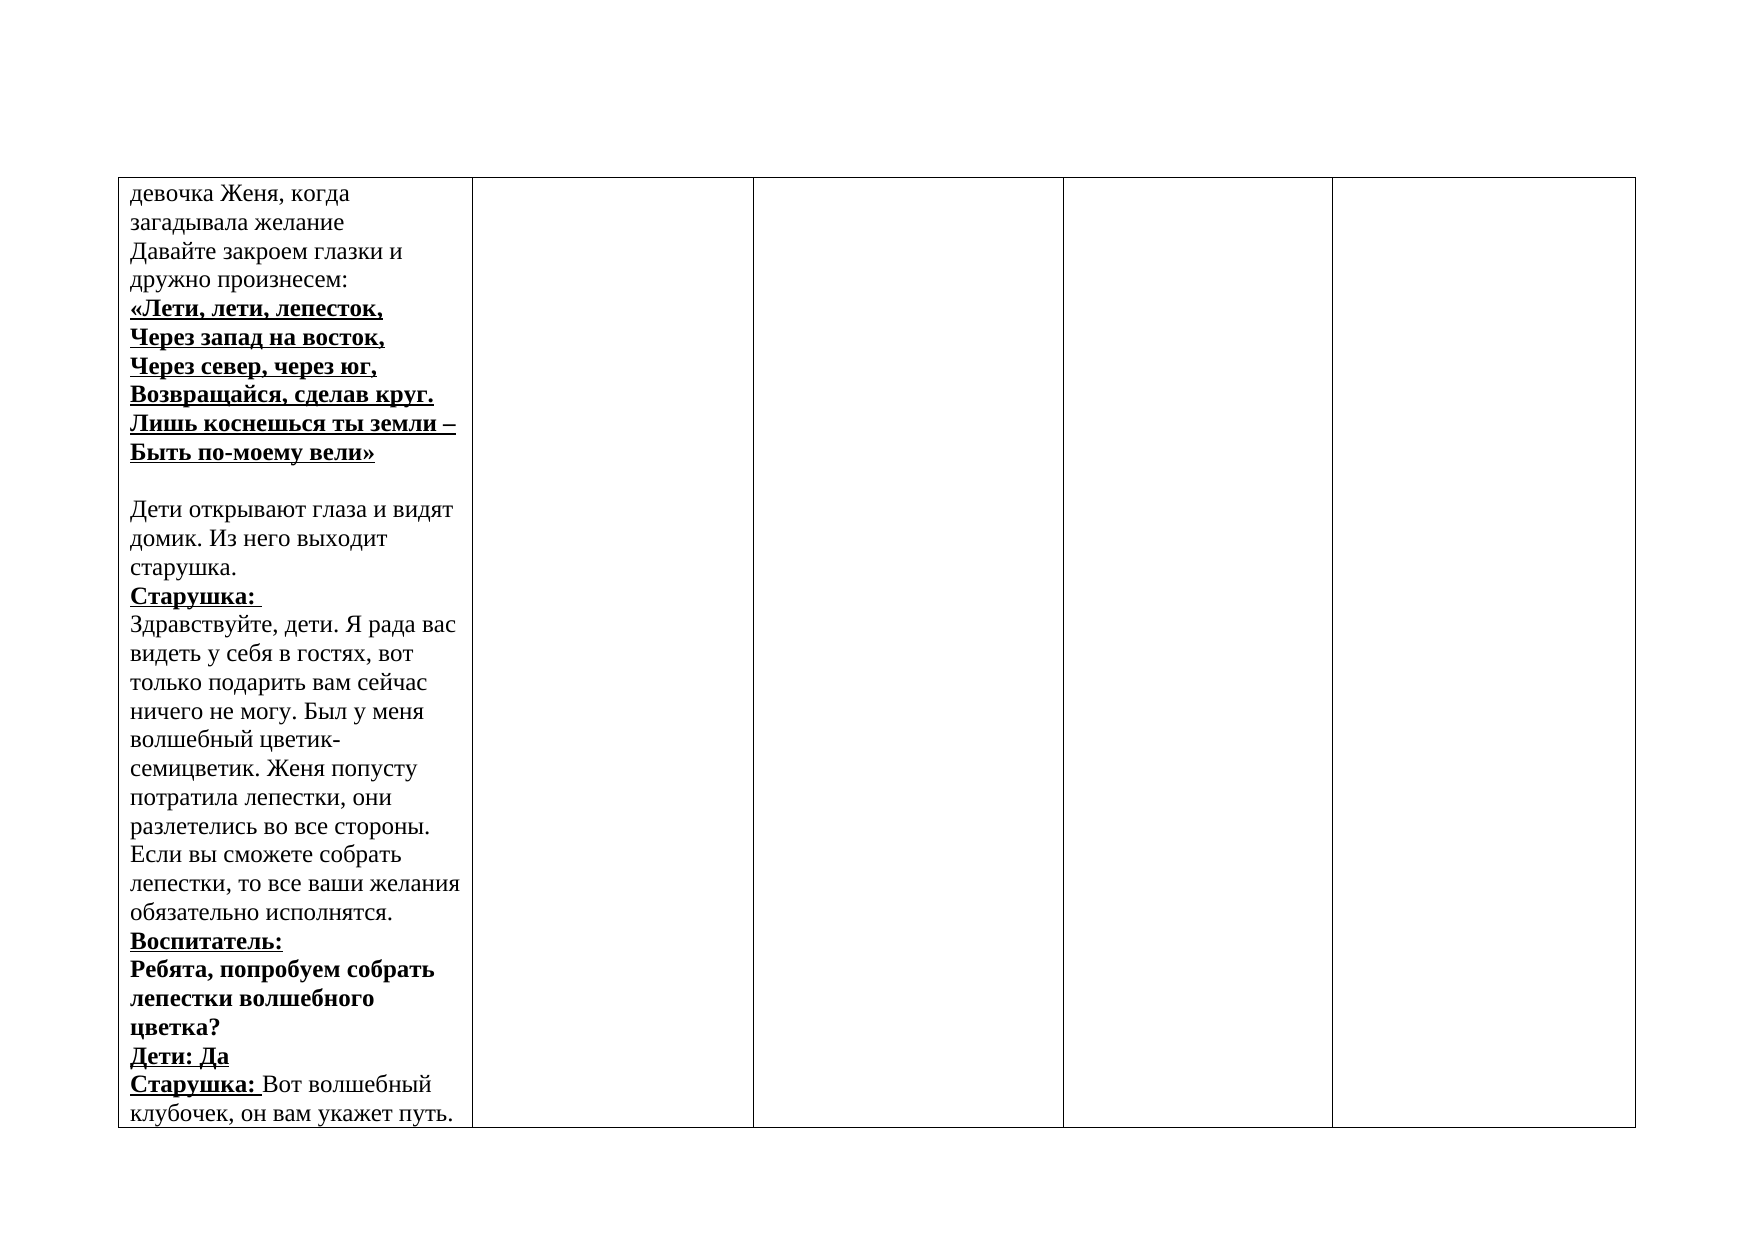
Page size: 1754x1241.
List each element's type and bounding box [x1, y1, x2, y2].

table_cell [1064, 178, 1332, 1127]
table_cell [119, 178, 472, 1127]
table_cell [1333, 178, 1635, 1127]
table_cell [754, 178, 1063, 1127]
table_cell [473, 178, 753, 1127]
